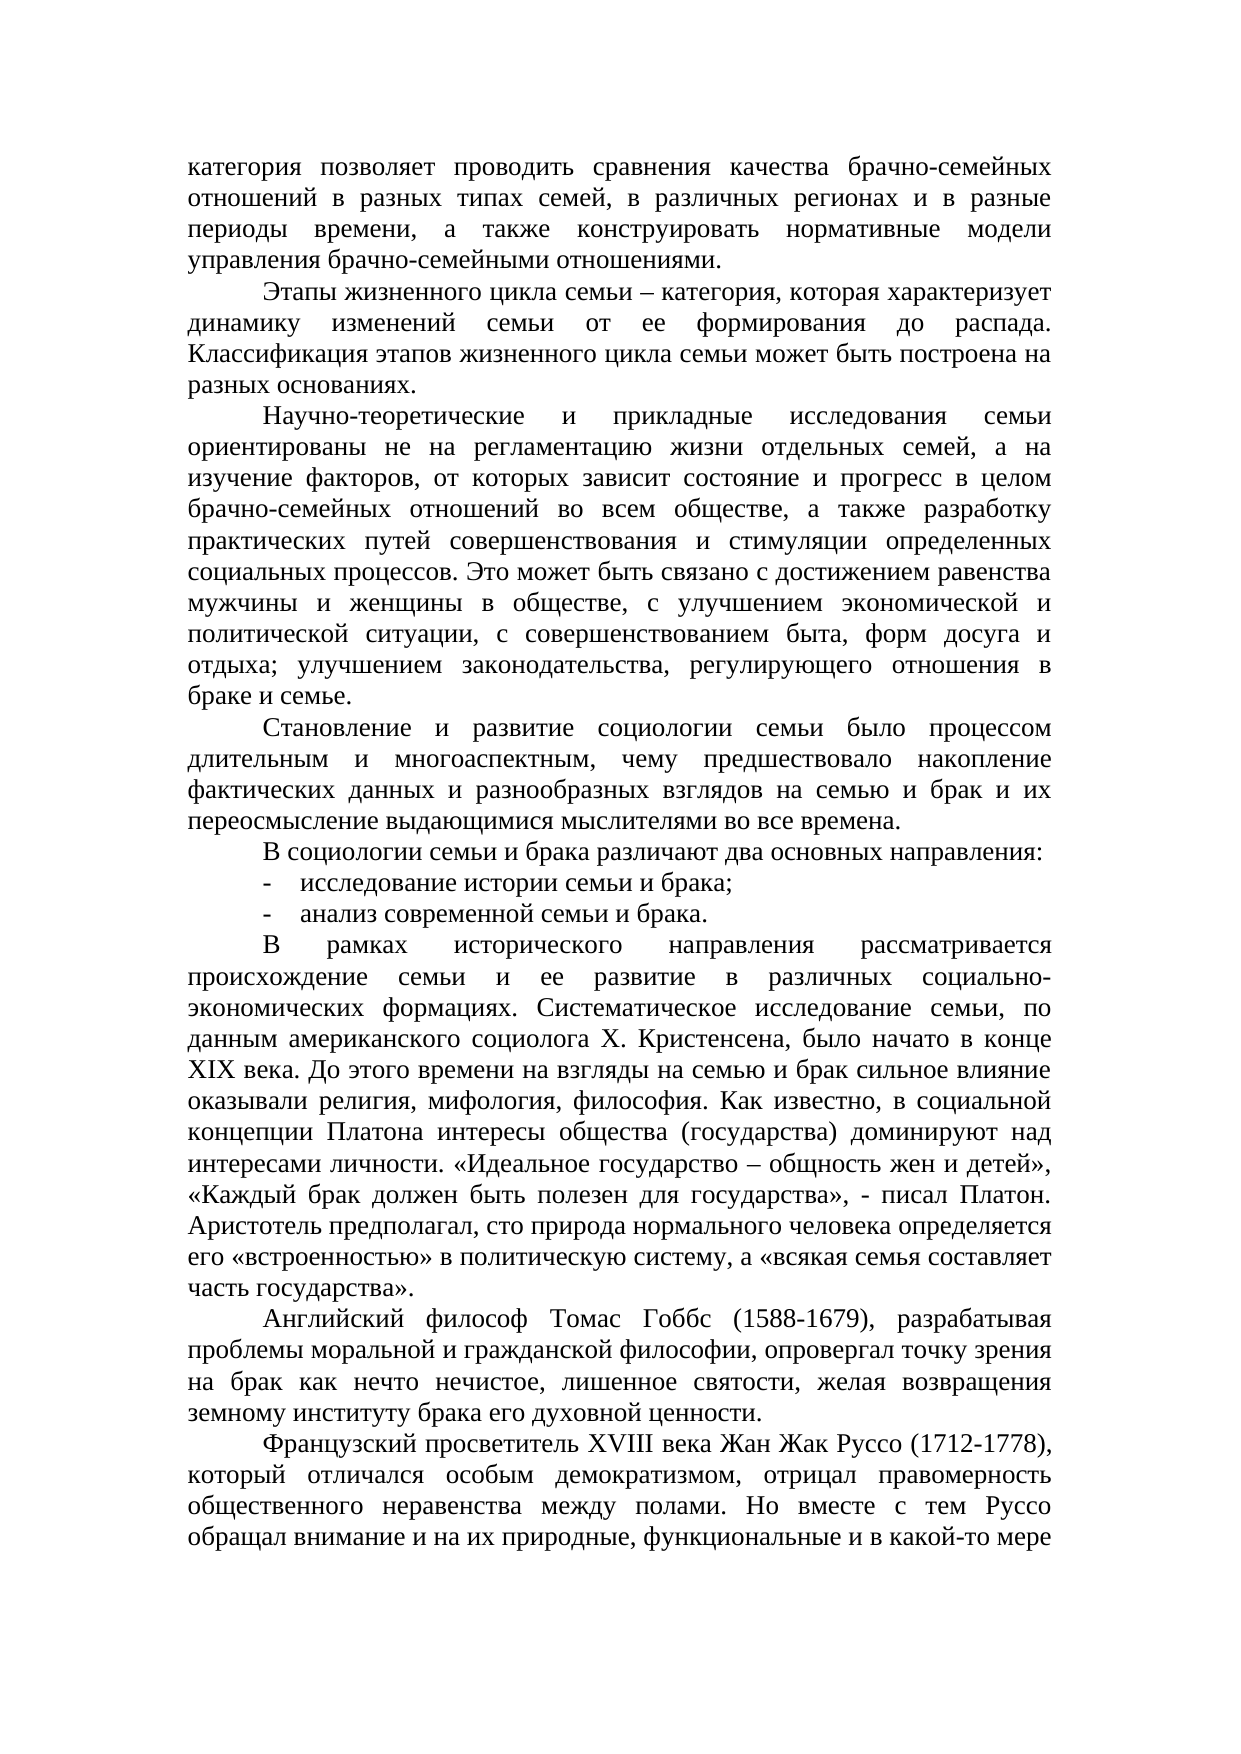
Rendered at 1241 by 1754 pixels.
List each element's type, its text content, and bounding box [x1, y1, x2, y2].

text Становление и развитие социологии семьи было процессом длительным и многоаспектным, чему предшествовало накопление фактических данных и разнообразных взглядов на семью и брак и их переосмысление выдающимися мыслителями во все времена. [187, 711, 1053, 835]
text В социологии семьи и брака различают два основных направления: [187, 835, 1053, 866]
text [187, 150, 1053, 274]
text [187, 1427, 1053, 1552]
text Этапы жизненного цикла семьи – категория, которая характеризует динамику изменений семьи от ее формирования до распада. Классификация этапов жизненного цикла семьи может быть построена на разных основаниях. [187, 274, 1053, 399]
text Научно-теоретические и прикладные исследования семьи ориентированы не на регламентацию жизни отдельных семей, а на изучение факторов, от которых зависит состояние и прогресс в целом брачно-семейных отношений во всем обществе, а также разработку практических путей совершенствования и стимуляции определенных социальных процессов. Это может быть связано с достижением равенства мужчины и женщины в обществе, с улучшением экономической и политической ситуации, с совершенствованием быта, форм досуга и отдыха; улучшением законодательства, регулирующего отношения в браке и семье. [187, 399, 1053, 711]
text Английский философ Томас Гоббс (1588-1679), разрабатывая проблемы моральной и гражданской философии, опровергал точку зрения на брак как нечто нечистое, лишенное святости, желая возвращения земному институту брака его духовной ценности. [187, 1302, 1053, 1427]
list анализ современной семьи и брака. [262, 897, 1053, 929]
text В рамках исторического направления рассматривается происхождение семьи и ее развитие в различных социально-экономических формациях. Систематическое исследование семьи, по данным американского социолога Х. Кристенсена, было начато в конце XIX века. До этого времени на взгляды на семью и брак сильное влияние оказывали религия, мифология, философия. Как известно, в социальной концепции Платона интересы общества (государства) доминируют над интересами личности. «Идеальное государство – общность жен и детей», «Каждый брак должен быть полезен для государства», - писал Платон. Аристотель предполагал, сто природа нормального человека определяется его «встроенностью» в политическую систему, а «всякая семья составляет часть государства». [187, 929, 1053, 1302]
list исследование истории семьи и брака; [262, 866, 1053, 897]
